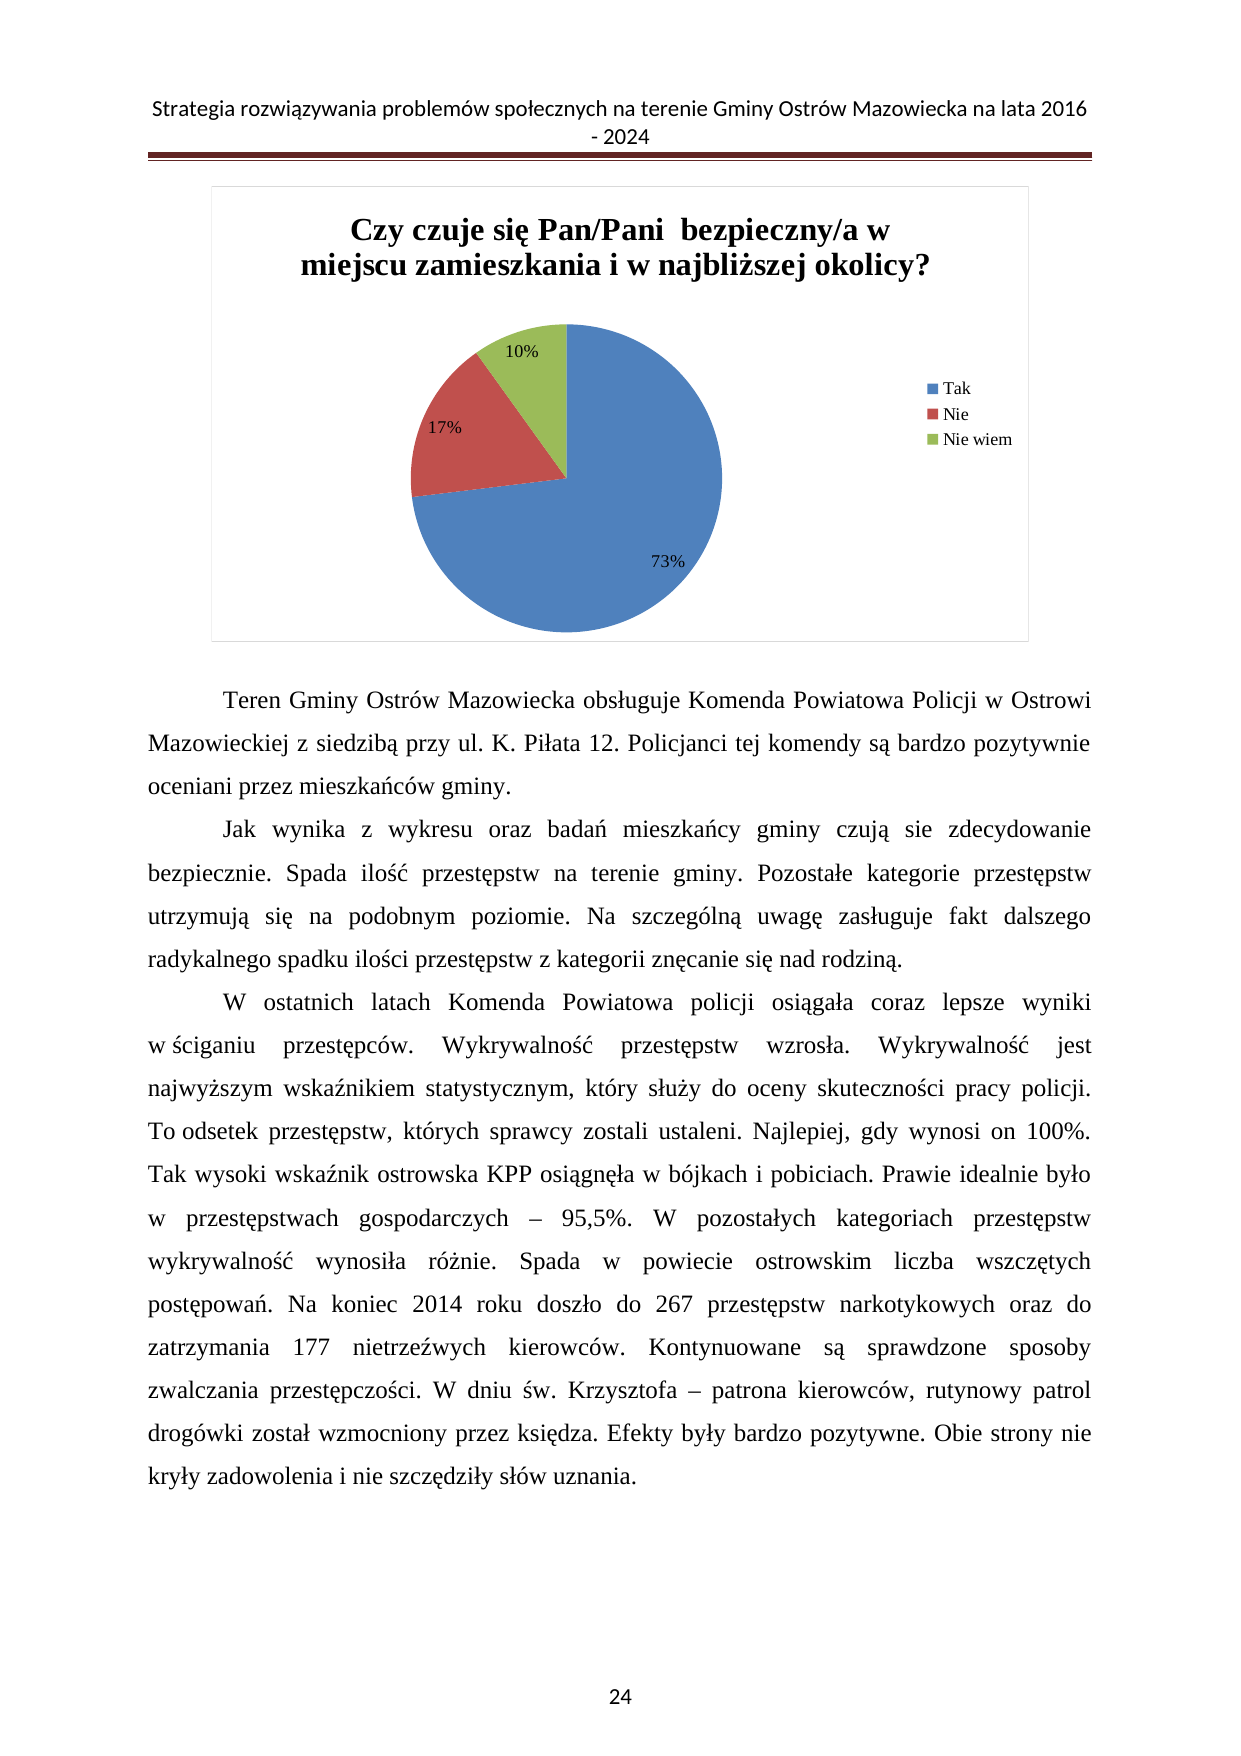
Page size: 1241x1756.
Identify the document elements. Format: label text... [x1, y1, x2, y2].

text Jak wynika z wykresu oraz badań mieszkańcy gminy czują sie zdecydowanie bezpiecznie. Spada ilość przestępstw na terenie gminy. Pozostałe kategorie przestępstw utrzymują się na podobnym poziomie. Na szczególną uwagę zasługuje fakt dalszego radykalnego spadku ilości przestępstw z kategorii znęcanie się nad rodziną. [148, 814, 1092, 973]
text W ostatnich latach Komenda Powiatowa policji osiągała coraz lepsze wyniki w ściganiu przestępców. Wykrywalność przestępstw wzrosła. Wykrywalność jest najwyższym wskaźnikiem statystycznym, który służy do oceny skuteczności pracy policji. To odsetek przestępstw, których sprawcy zostali ustaleni. Najlepiej, gdy wynosi on 100%. Tak wysoki wskaźnik ostrowska KPP osiągnęła w bójkach i pobiciach. Prawie idealnie było w przestępstwach gospodarczych – 95,5%. W pozostałych kategoriach przestępstw wykrywalność wynosiła różnie. Spada w powiecie ostrowskim liczba wszczętych postępowań. Na koniec 2014 roku doszło do 267 przestępstw narkotykowych oraz do zatrzymania 177 nietrzeźwych kierowców. Kontynuowane są sprawdzone sposoby zwalczania przestępczości. W dniu św. Krzysztofa – patrona kierowców, rutynowy patrol drogówki został wzmocniony przez księdza. Efekty były bardzo pozytywne. Obie strony nie kryły zadowolenia i nie szczędziły słów uznania. [148, 987, 1092, 1490]
text Teren Gminy Ostrów Mazowiecka obsługuje Komenda Powiatowa Policji w Ostrowi Mazowieckiej z siedzibą przy ul. K. Piłata 12. Policjanci tej komendy są bardzo pozytywnie oceniani przez mieszkańców gminy. [148, 685, 1092, 800]
